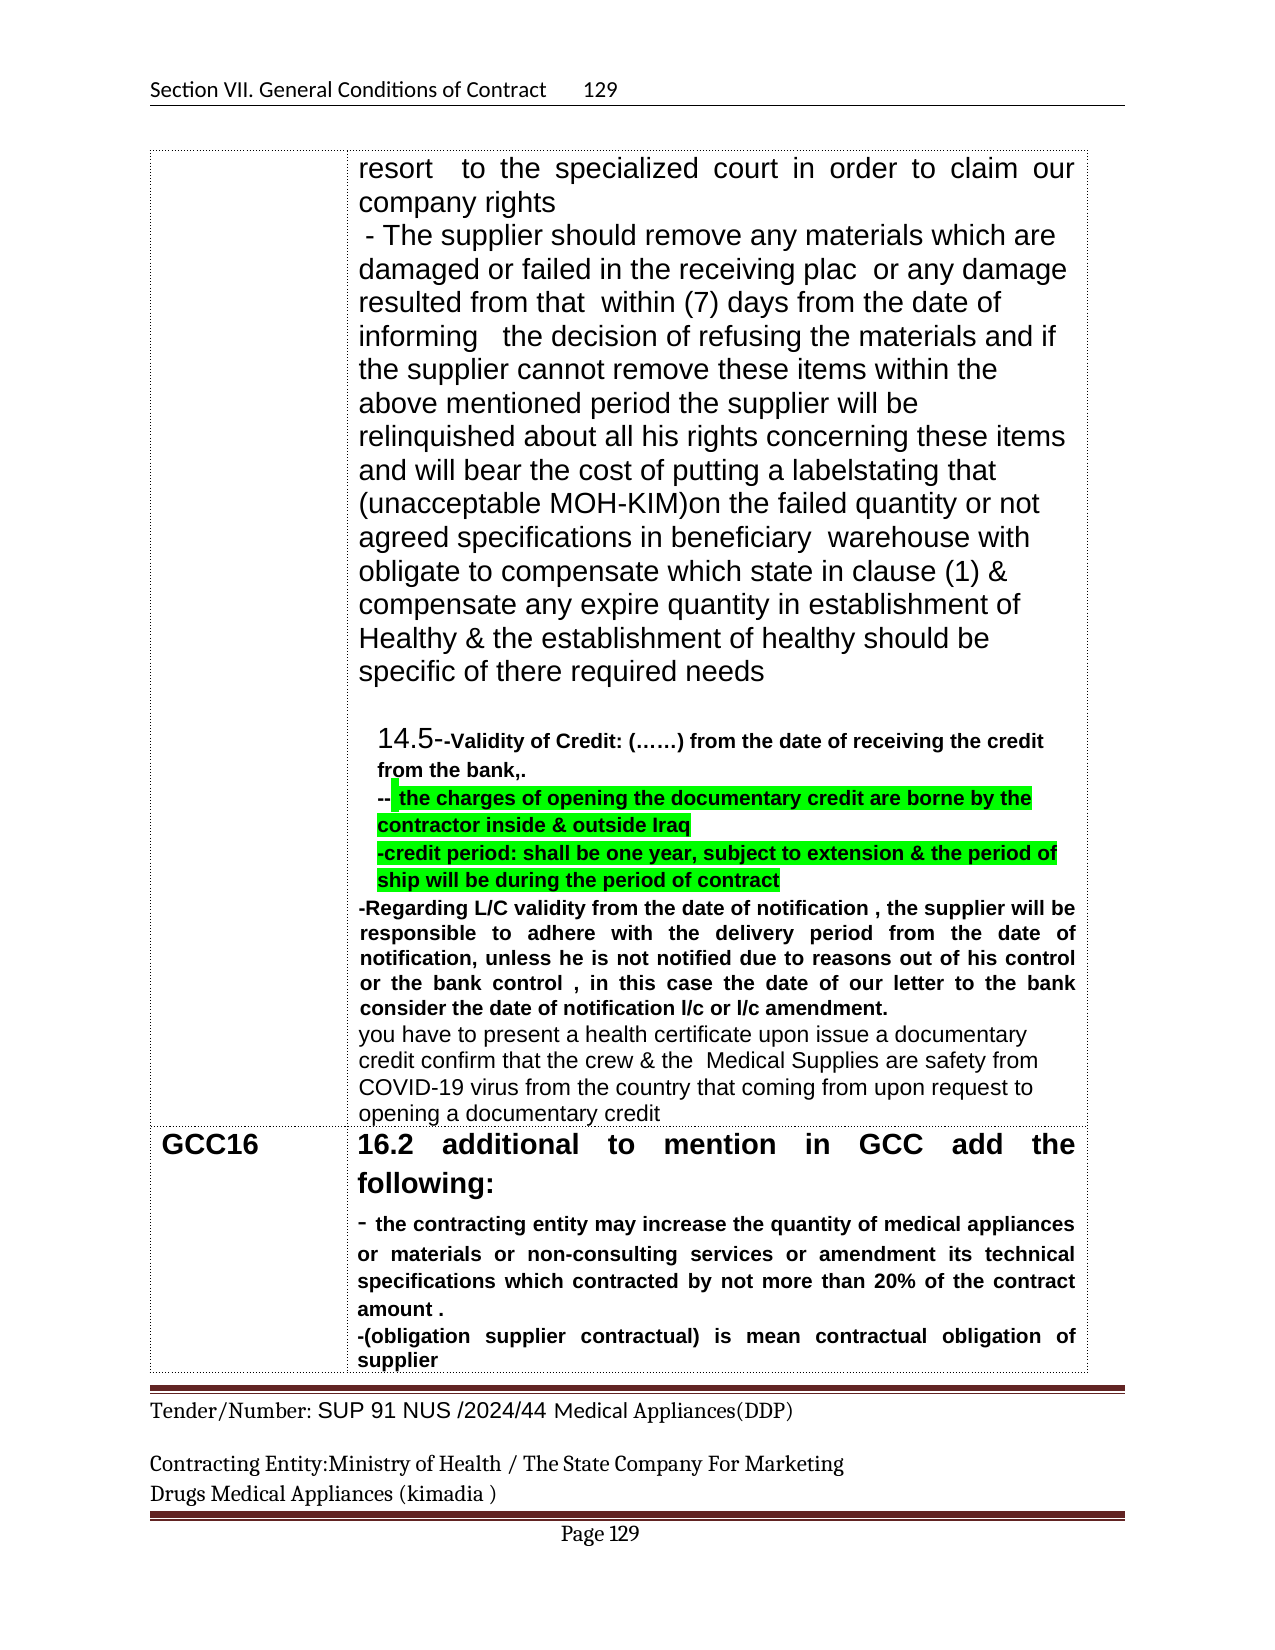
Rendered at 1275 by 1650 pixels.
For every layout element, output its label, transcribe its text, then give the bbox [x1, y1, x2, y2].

table_cell 16.2 additional to mention in GCC add the following: - the contracting entity may increase the quantity of medical appliances or materials or non-consulting services or amendment its technical specifications which contracted by not more than 20% of the contract amount . -(obligation supplier contractual) is mean contractual obligation of supplier [347, 1126, 1088, 1372]
table_cell [150, 150, 347, 1126]
table_cell GCC16 [150, 1126, 347, 1372]
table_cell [347, 150, 1088, 1126]
